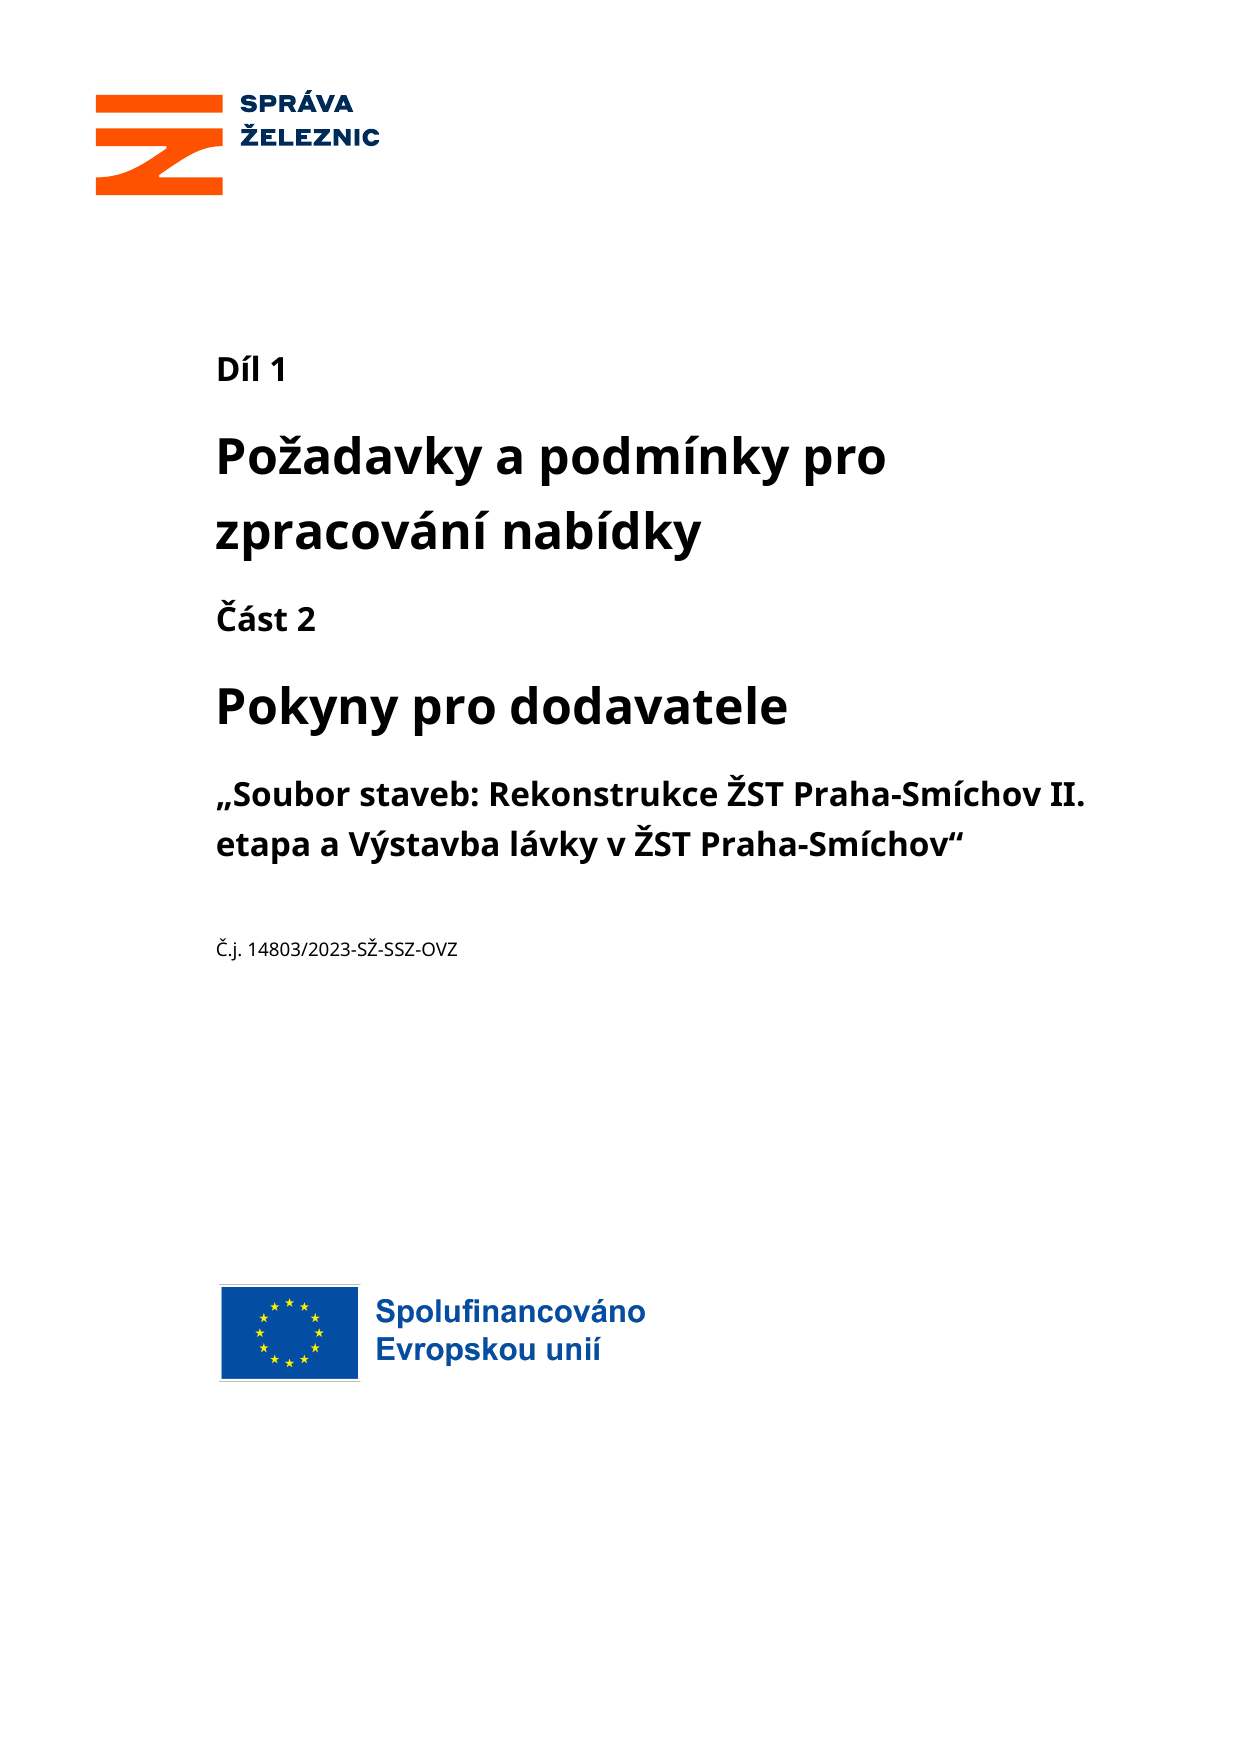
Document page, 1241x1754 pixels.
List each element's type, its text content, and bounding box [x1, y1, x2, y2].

text Díl 1 [216, 346, 1122, 391]
text Pokyny pro dodavatele [216, 671, 1122, 739]
picture [215, 1282, 705, 1385]
text Požadavky a podmínky pro zpracování nabídky [216, 421, 1122, 564]
text „Soubor staveb: Rekonstrukce ŽST Praha-Smíchov II. etapa a Výstavba lávky v ŽST Praha-Smíchov“ [216, 771, 1122, 866]
list Č.j. 14803/2023-SŽ-SSZ-OVZ [216, 936, 1122, 961]
text Část 2 [216, 596, 1122, 641]
